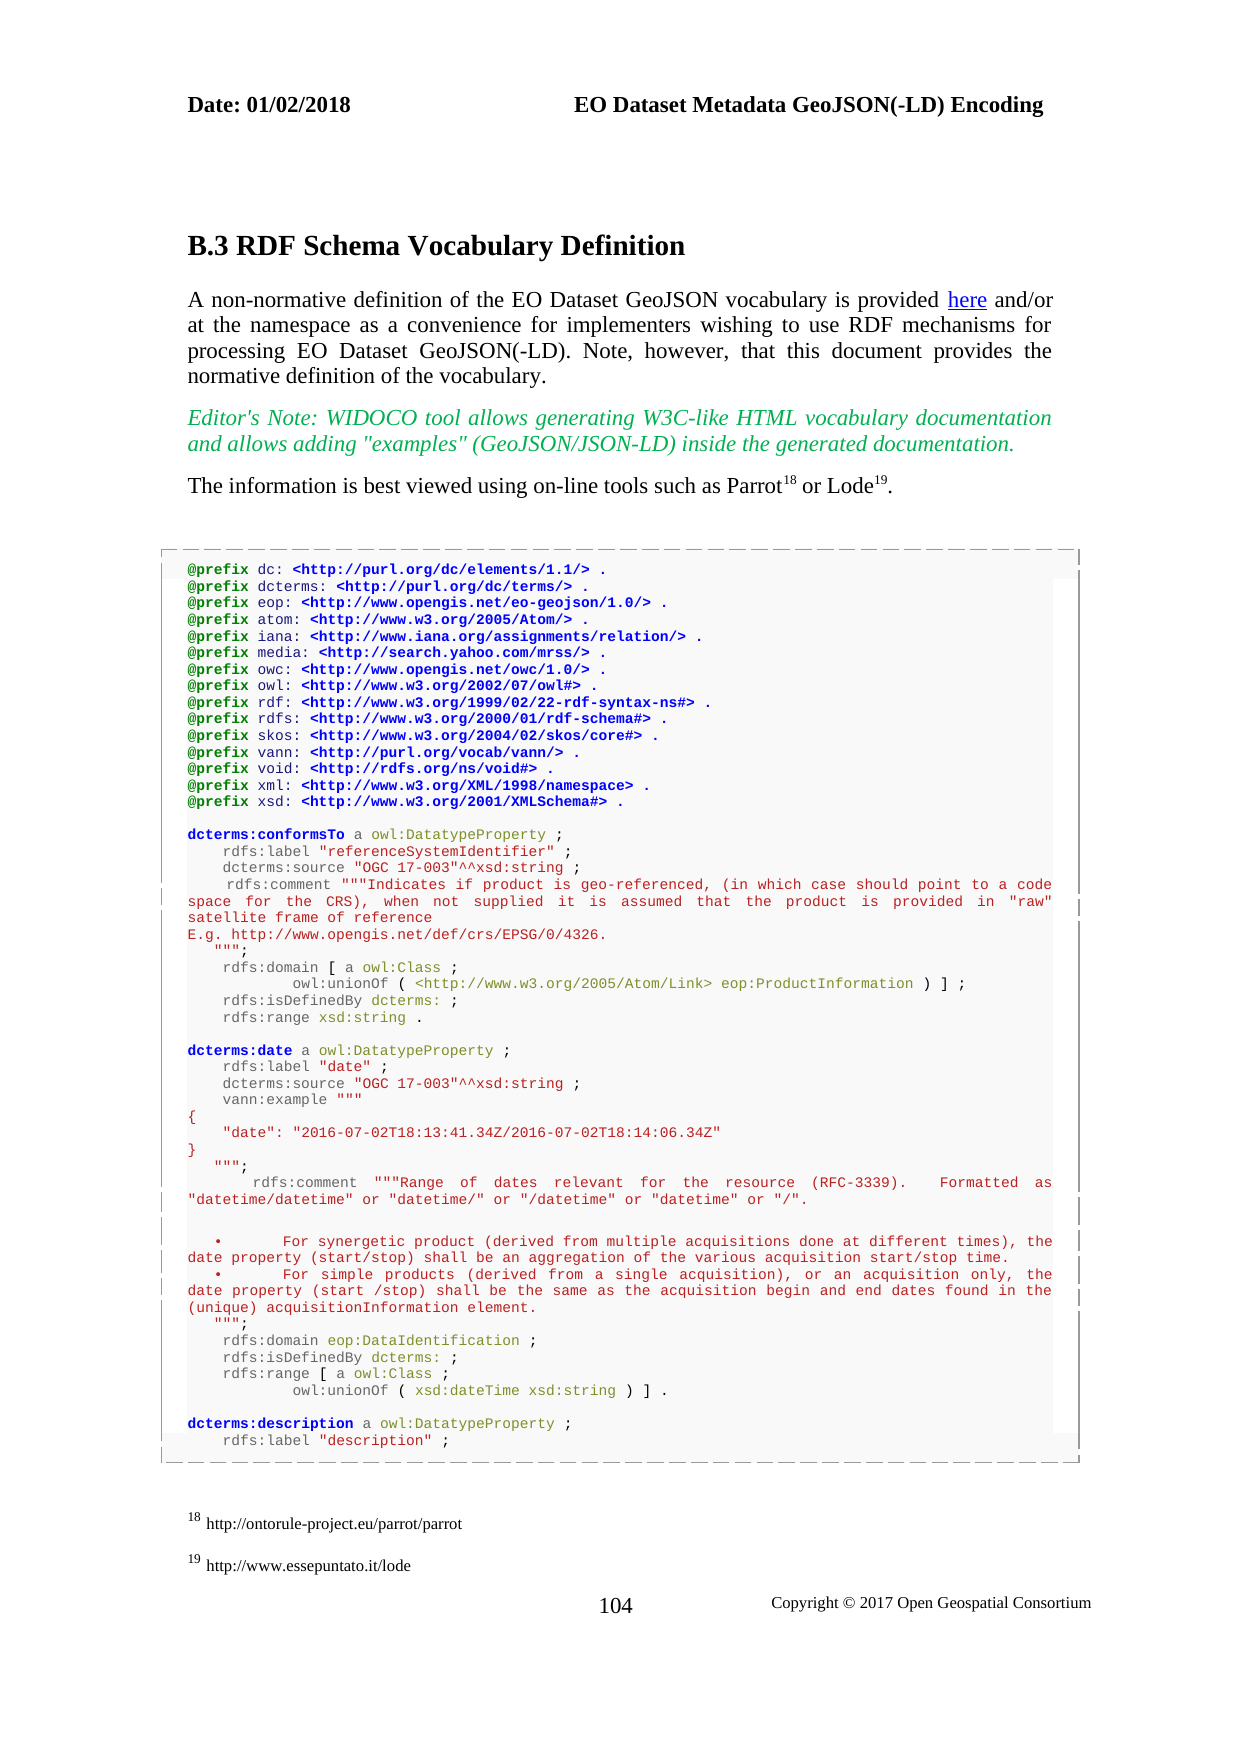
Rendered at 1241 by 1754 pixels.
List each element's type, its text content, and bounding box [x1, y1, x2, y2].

text owl:unionOf ( <http://www.w3.org/2005/Atom/Link> eop:ProductInformation ) ] ; [187, 977, 1053, 993]
text @prefix xsd: <http://www.w3.org/2001/XMLSchema#> . [187, 794, 1053, 811]
text @prefix owc: <http://www.opengis.net/owc/1.0/> . [187, 662, 1053, 678]
text @prefix rdfs: <http://www.w3.org/2000/01/rdf-schema#> . [187, 712, 1053, 728]
text @prefix atom: <http://www.w3.org/2005/Atom/> . [187, 612, 1053, 629]
text rdfs:domain [ a owl:Class ; [187, 960, 1053, 977]
text @prefix eop: <http://www.opengis.net/eo-geojson/1.0/> . [187, 596, 1053, 612]
text rdfs:isDefinedBy dcterms: ; [187, 1350, 1053, 1366]
text dcterms:source "OGC 17-003"^^xsd:string ; [187, 1076, 1053, 1093]
text • For simple products (derived from a single acquisition), or an acquisition only, the date property (start /stop) shall be the same as the acquisition begin and end dates found in the (unique) acquisitionInformation element. [187, 1267, 1053, 1317]
text @prefix media: <http://search.yahoo.com/mrss/> . [187, 645, 1053, 662]
text dcterms:source "OGC 17-003"^^xsd:string ; [187, 861, 1053, 877]
text @prefix xml: <http://www.w3.org/XML/1998/namespace> . [187, 778, 1053, 794]
text @prefix rdf: <http://www.w3.org/1999/02/22-rdf-syntax-ns#> . [187, 695, 1053, 712]
text The information is best viewed using on-line tools such as Parrot or Lode. [187, 473, 1053, 498]
text "date": "2016-07-02T18:13:41.34Z/2016-07-02T18:14:06.34Z" [187, 1126, 1053, 1142]
text rdfs:label "referenceSystemIdentifier" ; [187, 844, 1053, 861]
text rdfs:comment """Range of dates relevant for the resource (RFC-3339). Formatted as "datetime/datetime" or "datetime/" or "/datetime" or "datetime" or "/". [187, 1175, 1053, 1208]
text rdfs:comment """Indicates if product is geo-referenced, (in which case should point to a code space for the CRS), when not supplied it is assumed that the product is provided in "raw" satellite frame of reference [187, 877, 1053, 927]
text @prefix iana: <http://www.iana.org/assignments/relation/> . [187, 629, 1053, 645]
text dcterms:date a owl:DatatypeProperty ; [187, 1043, 1053, 1059]
text A non-normative definition of the EO Dataset GeoJSON vocabulary is provided here and/or at the namespace as a convenience for implementers wishing to use RDF mechanisms for processing EO Dataset GeoJSON(-LD). Note, however, that this document provides the normative definition of the vocabulary. [187, 287, 1053, 388]
text { [187, 1109, 1053, 1126]
text vann:example """ [187, 1093, 1053, 1109]
text Editor's Note: WIDOCO tool allows generating W3C-like HTML vocabulary documentation and allows adding "examples" (GeoJSON/JSON-LD) inside the generated documentation. [187, 405, 1053, 456]
text rdfs:range xsd:string . [187, 1010, 1053, 1026]
text dcterms:conformsTo a owl:DatatypeProperty ; [187, 828, 1053, 844]
text rdfs:range [ a owl:Class ; [187, 1366, 1053, 1383]
text rdfs:label "description" ; [161, 1419, 1079, 1463]
text @prefix void: <http://rdfs.org/ns/void#> . [187, 761, 1053, 778]
text """; [187, 1317, 1053, 1333]
text E.g. http://www.opengis.net/def/crs/EPSG/0/4326. [187, 927, 1053, 943]
text rdfs:domain eop:DataIdentification ; [187, 1333, 1053, 1350]
text @prefix vann: <http://purl.org/vocab/vann/> . [187, 745, 1053, 761]
text owl:unionOf ( xsd:dateTime xsd:string ) ] . [187, 1383, 1053, 1399]
text @prefix owl: <http://www.w3.org/2002/07/owl#> . [187, 678, 1053, 695]
text • For synergetic product (derived from multiple acquisitions done at different times), the date property (start/stop) shall be an aggregation of the various acquisition start/stop time. [187, 1234, 1053, 1267]
text @prefix dc: <http://purl.org/dc/elements/1.1/> . [161, 548, 1079, 579]
text @prefix dcterms: <http://purl.org/dc/terms/> . [187, 579, 1053, 596]
text rdfs:label "date" ; [187, 1059, 1053, 1076]
text """; [187, 1159, 1053, 1175]
text @prefix skos: <http://www.w3.org/2004/02/skos/core#> . [187, 728, 1053, 745]
text } [187, 1142, 1053, 1159]
text rdfs:isDefinedBy dcterms: ; [187, 993, 1053, 1010]
text """; [187, 943, 1053, 960]
subtitle B.3 RDF Schema Vocabulary Definition [187, 229, 1053, 262]
